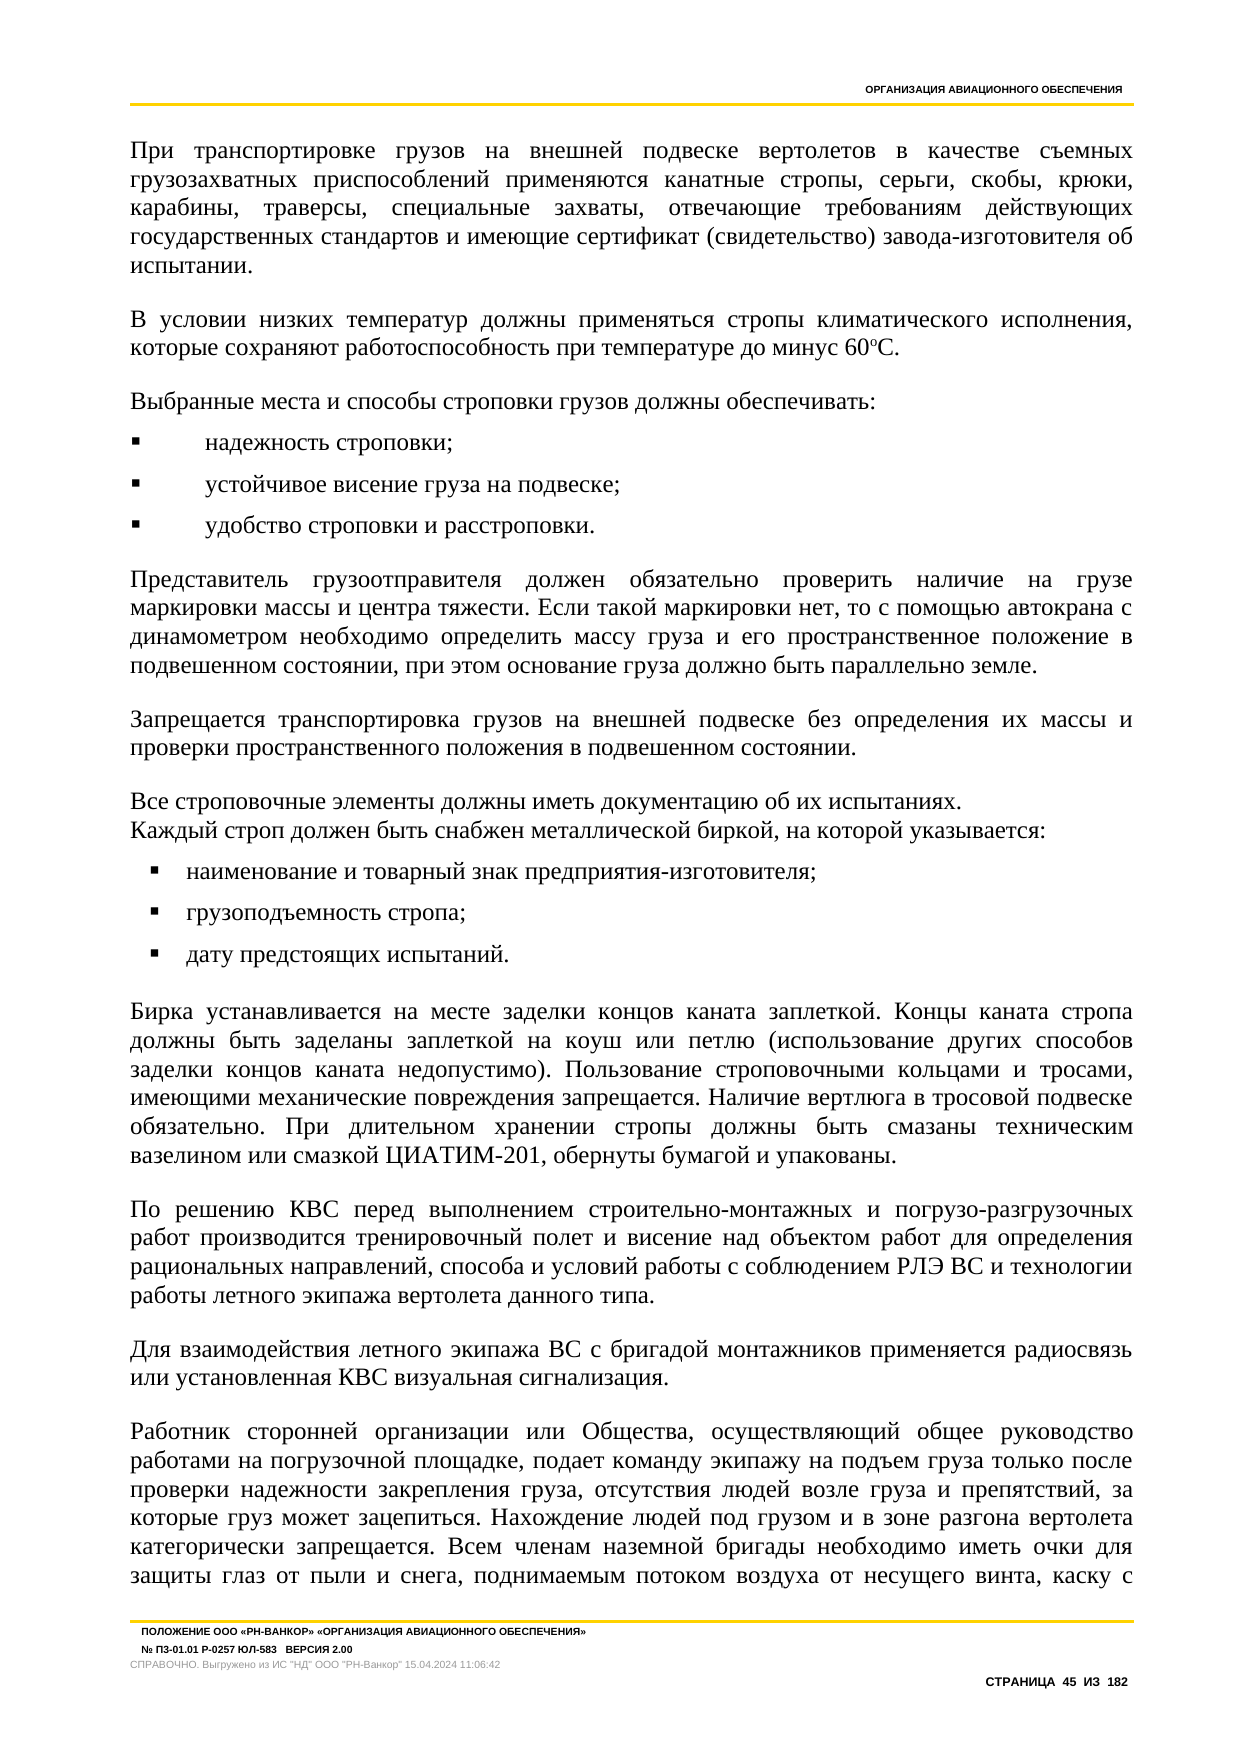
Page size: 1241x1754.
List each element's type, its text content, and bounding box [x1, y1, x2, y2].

list наименование и товарный знак предприятия-изготовителя; [149, 856, 1134, 885]
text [130, 1416, 1134, 1589]
text Каждый строп должен быть снабжен металлической биркой, на которой указывается: [130, 815, 1134, 844]
text Выбранные места и способы строповки грузов должны обеспечивать: [130, 386, 1134, 415]
list грузоподъемность стропа; [149, 897, 1134, 926]
text Представитель грузоотправителя должен обязательно проверить наличие на грузе маркировки массы и центра тяжести. Если такой маркировки нет, то с помощью автокрана с динамометром необходимо определить массу груза и его пространственное положение в подвешенном состоянии, при этом основание груза должно быть параллельно земле. [130, 564, 1134, 679]
list устойчивое висение груза на подвеске; [130, 469, 1134, 497]
text Все строповочные элементы должны иметь документацию об их испытаниях. [130, 786, 1134, 815]
text Бирка устанавливается на месте заделки концов каната заплеткой. Концы каната стропа должны быть заделаны заплеткой на коуш или петлю (использование других способов заделки концов каната недопустимо). Пользование строповочными кольцами и тросами, имеющими механические повреждения запрещается. Наличие вертлюга в тросовой подвеске обязательно. При длительном хранении стропы должны быть смазаны техническим вазелином или смазкой ЦИАТИМ-201, обернуты бумагой и упакованы. [130, 996, 1134, 1169]
list удобство строповки и расстроповки. [130, 510, 1134, 539]
list надежность строповки; [130, 427, 1134, 456]
text Для взаимодействия летного экипажа ВС с бригадой монтажников применяется радиосвязь или установленная КВС визуальная сигнализация. [130, 1334, 1134, 1391]
text В условии низких температур должны применяться стропы климатического исполнения, которые сохраняют работоспособность при температуре до минус 60оС. [130, 304, 1134, 361]
text Запрещается транспортировка грузов на внешней подвеске без определения их массы и проверки пространственного положения в подвешенном состоянии. [130, 704, 1134, 761]
text При транспортировке грузов на внешней подвеске вертолетов в качестве съемных грузозахватных приспособлений применяются канатные стропы, серьги, скобы, крюки, карабины, траверсы, специальные захваты, отвечающие требованиям действующих государственных стандартов и имеющие сертификат (свидетельство) завода-изготовителя об испытании. [130, 135, 1134, 279]
text По решению КВС перед выполнением строительно-монтажных и погрузо-разгрузочных работ производится тренировочный полет и висение над объектом работ для определения рациональных направлений, способа и условий работы с соблюдением РЛЭ ВС и технологии работы летного экипажа вертолета данного типа. [130, 1194, 1134, 1309]
list дату предстоящих испытаний. [149, 939, 1134, 967]
